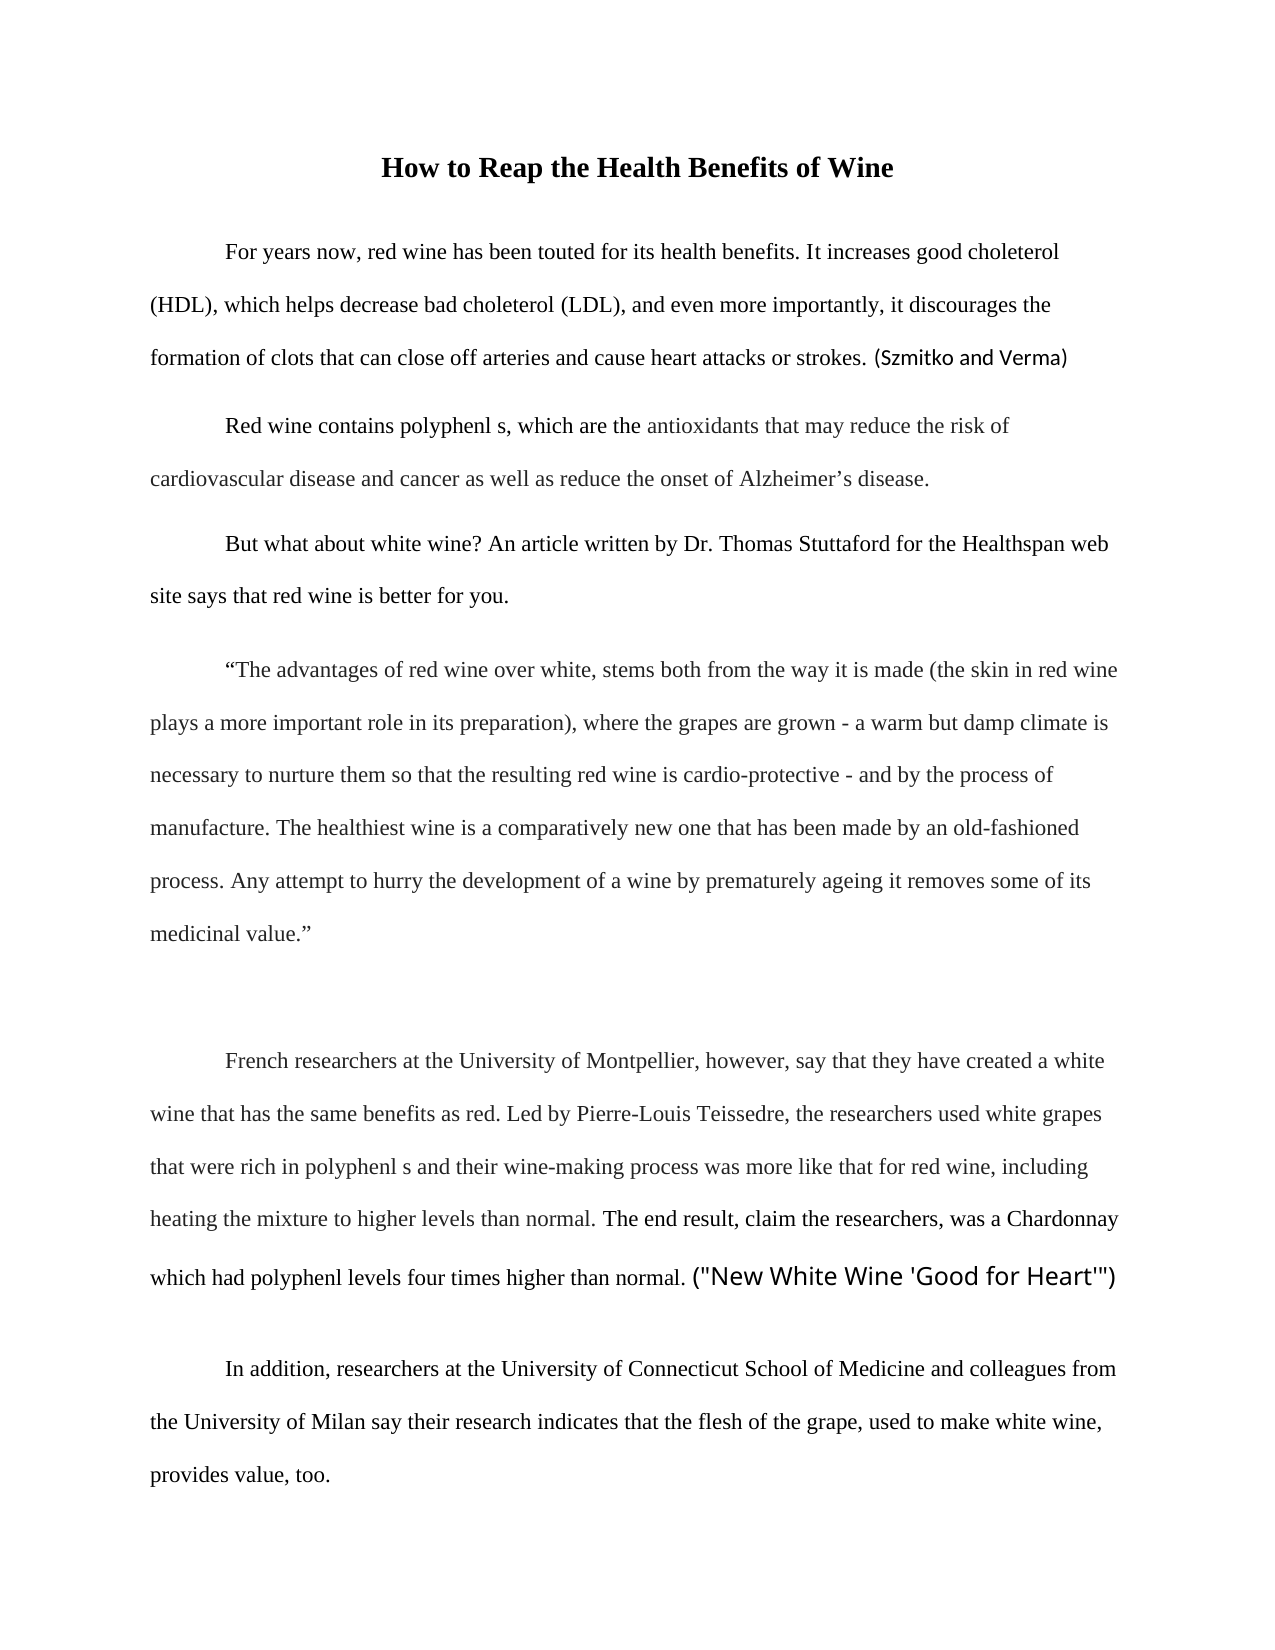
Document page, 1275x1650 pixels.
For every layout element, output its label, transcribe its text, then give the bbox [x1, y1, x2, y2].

text For years now, red wine has been touted for its health benefits. It increases good choleterol (HDL), which helps decrease bad choleterol (LDL), and even more importantly, it discourages the formation of clots that can close off arteries and cause heart attacks or strokes. [150, 238, 1099, 371]
text But what about white wine? An article written by Dr. Thomas Stuttaford for the Healthspan web site says that red wine is better for you. [150, 530, 1125, 609]
text Red wine contains polyphenl s, which are the antioxidants that may reduce the risk of cardiovascular disease and cancer as well as reduce the onset of Alzheimer’s disease. [150, 412, 1099, 491]
text French researchers at the University of Montpellier, however, say that they have created a white wine that has the same benefits as red. Led by Pierre-Louis Teissedre, the researchers used white grapes that were rich in polyphenl s and their wine-making process was more like that for red wine, including heating the mixture to higher levels than normal. The end result, claim the researchers, was a Chardonnay which had polyphenl levels four times higher than normal. [150, 1047, 1125, 1292]
text How to Reap the Health Benefits of Wine [150, 150, 1125, 183]
text In addition, researchers at the University of Connecticut School of Medicine and colleagues from the University of Milan say their research indicates that the flesh of the grape, used to make white wine, provides value, too. [150, 1355, 1125, 1487]
text “The advantages of red wine over white, stems both from the way it is made (the skin in red wine plays a more important role in its preparation), where the grapes are grown - a warm but damp climate is necessary to nurture them so that the resulting red wine is cardio-protective - and by the process of manufacture. The healthiest wine is a comparatively new one that has been made by an old-fashioned process. Any attempt to hurry the development of a wine by prematurely ageing it removes some of its medicinal value.” [150, 656, 1125, 946]
